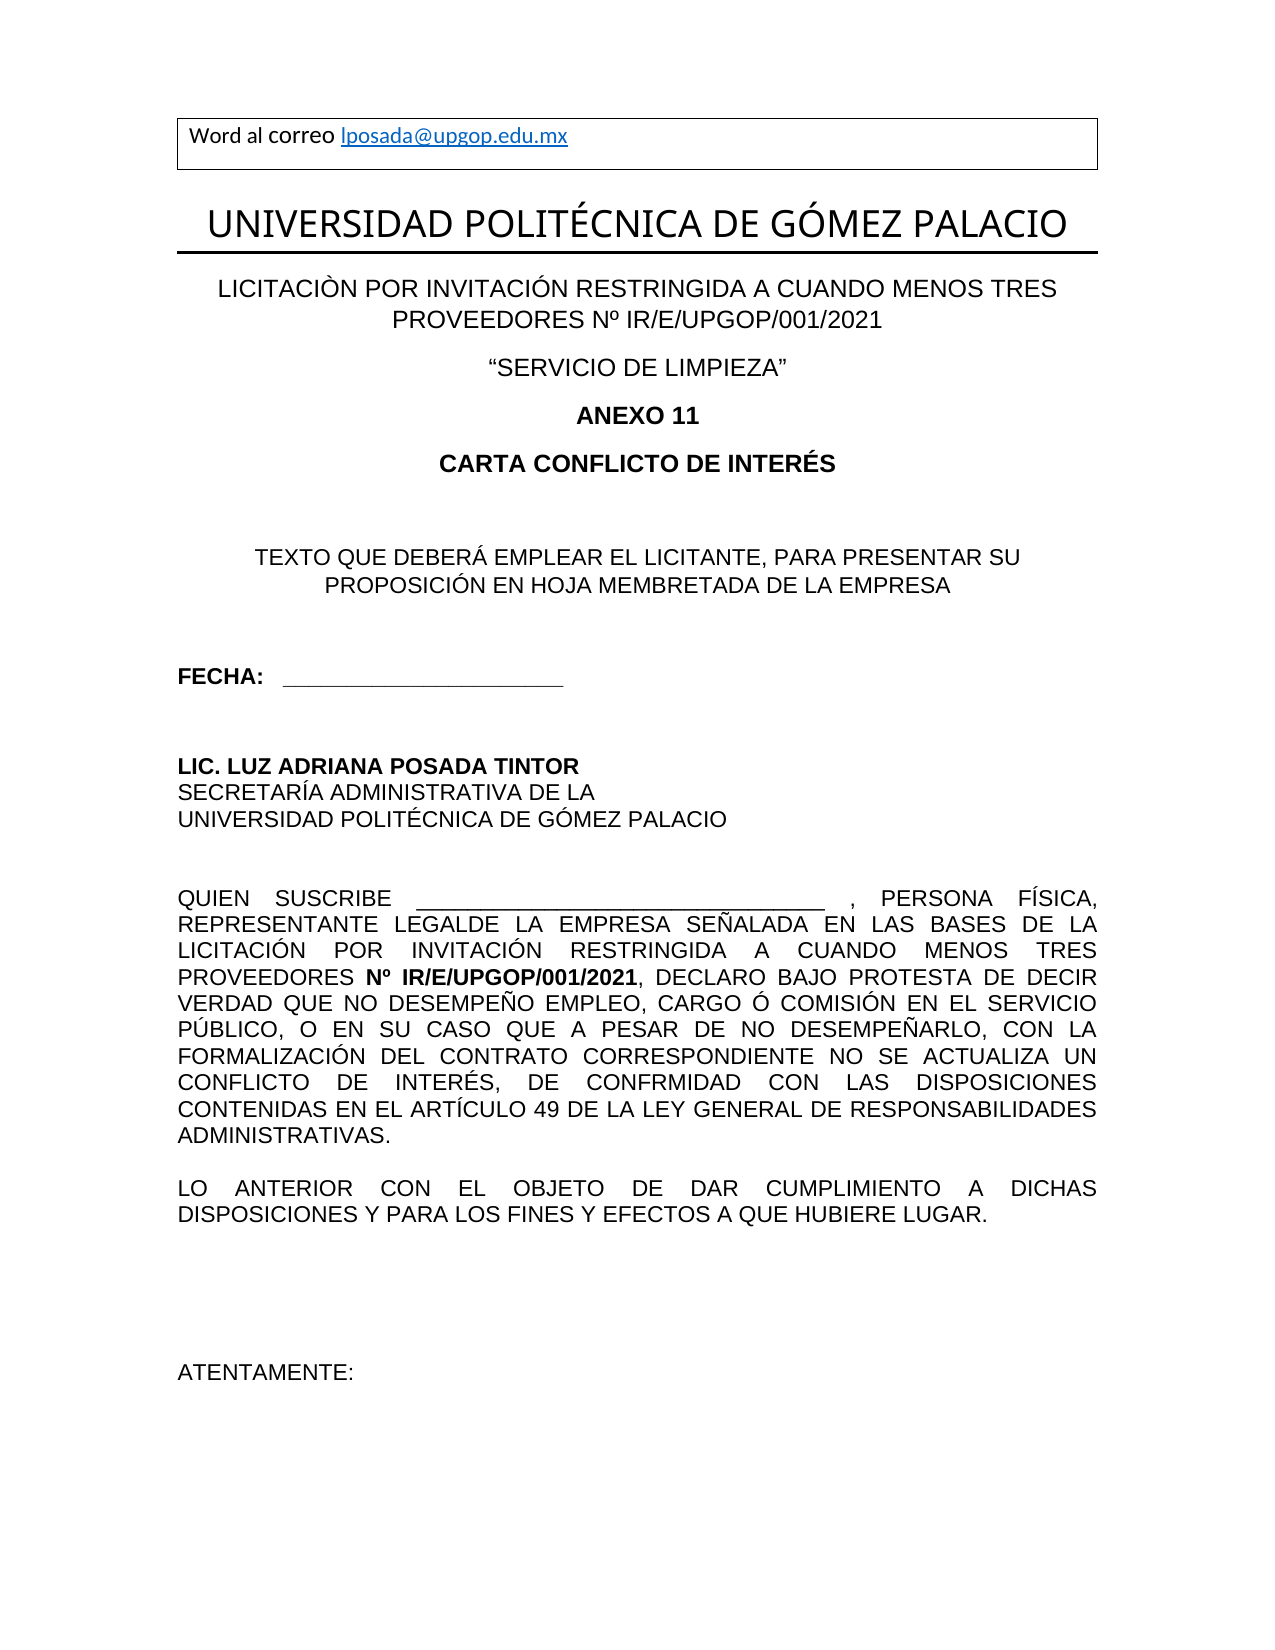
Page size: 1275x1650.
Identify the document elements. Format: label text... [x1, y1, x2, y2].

text CARTA CONFLICTO DE INTERÉS [177, 449, 1098, 477]
text LICITACIÒN POR INVITACIÓN RESTRINGIDA A CUANDO MENOS TRES PROVEEDORES Nº IR/E/UPGOP/001/2021 [177, 274, 1098, 334]
text SECRETARÍA ADMINISTRATIVA DE LA [177, 779, 1098, 806]
text “SERVICIO DE LIMPIEZA” [177, 353, 1098, 382]
text QUIEN SUSCRIBE ________________________________ , PERSONA FÍSICA, REPRESENTANTE LEGALDE LA EMPRESA SEÑALADA EN LAS BASES DE LA LICITACIÓN POR INVITACIÓN RESTRINGIDA A CUANDO MENOS TRES PROVEEDORES Nº IR/E/UPGOP/001/2021, DECLARO BAJO PROTESTA DE DECIR VERDAD QUE NO DESEMPEÑO EMPLEO, CARGO Ó COMISIÓN EN EL SERVICIO PÚBLICO, O EN SU CASO QUE A PESAR DE NO DESEMPEÑARLO, CON LA FORMALIZACIÓN DEL CONTRATO CORRESPONDIENTE NO SE ACTUALIZA UN CONFLICTO DE INTERÉS, DE CONFRMIDAD CON LAS DISPOSICIONES CONTENIDAS EN EL ARTÍCULO 49 DE LA LEY GENERAL DE RESPONSABILIDADES ADMINISTRATIVAS. [177, 885, 1098, 1148]
text UNIVERSIDAD POLITÉCNICA DE GÓMEZ PALACIO [177, 197, 1098, 251]
text ANEXO 11 [177, 401, 1098, 430]
text LO ANTERIOR CON EL OBJETO DE DAR CUMPLIMIENTO A DICHAS DISPOSICIONES Y PARA LOS FINES Y EFECTOS A QUE HUBIERE LUGAR. [177, 1174, 1098, 1227]
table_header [178, 119, 1097, 168]
text TEXTO QUE DEBERÁ EMPLEAR EL LICITANTE, PARA PRESENTAR SU PROPOSICIÓN EN HOJA MEMBRETADA DE LA EMPRESA [177, 544, 1098, 599]
text ATENTAMENTE: [177, 1359, 1098, 1385]
text LIC. LUZ ADRIANA POSADA TINTOR [177, 753, 1098, 779]
text UNIVERSIDAD POLITÉCNICA DE GÓMEZ PALACIO [177, 806, 1098, 832]
text FECHA: ______________________ [177, 663, 1098, 689]
